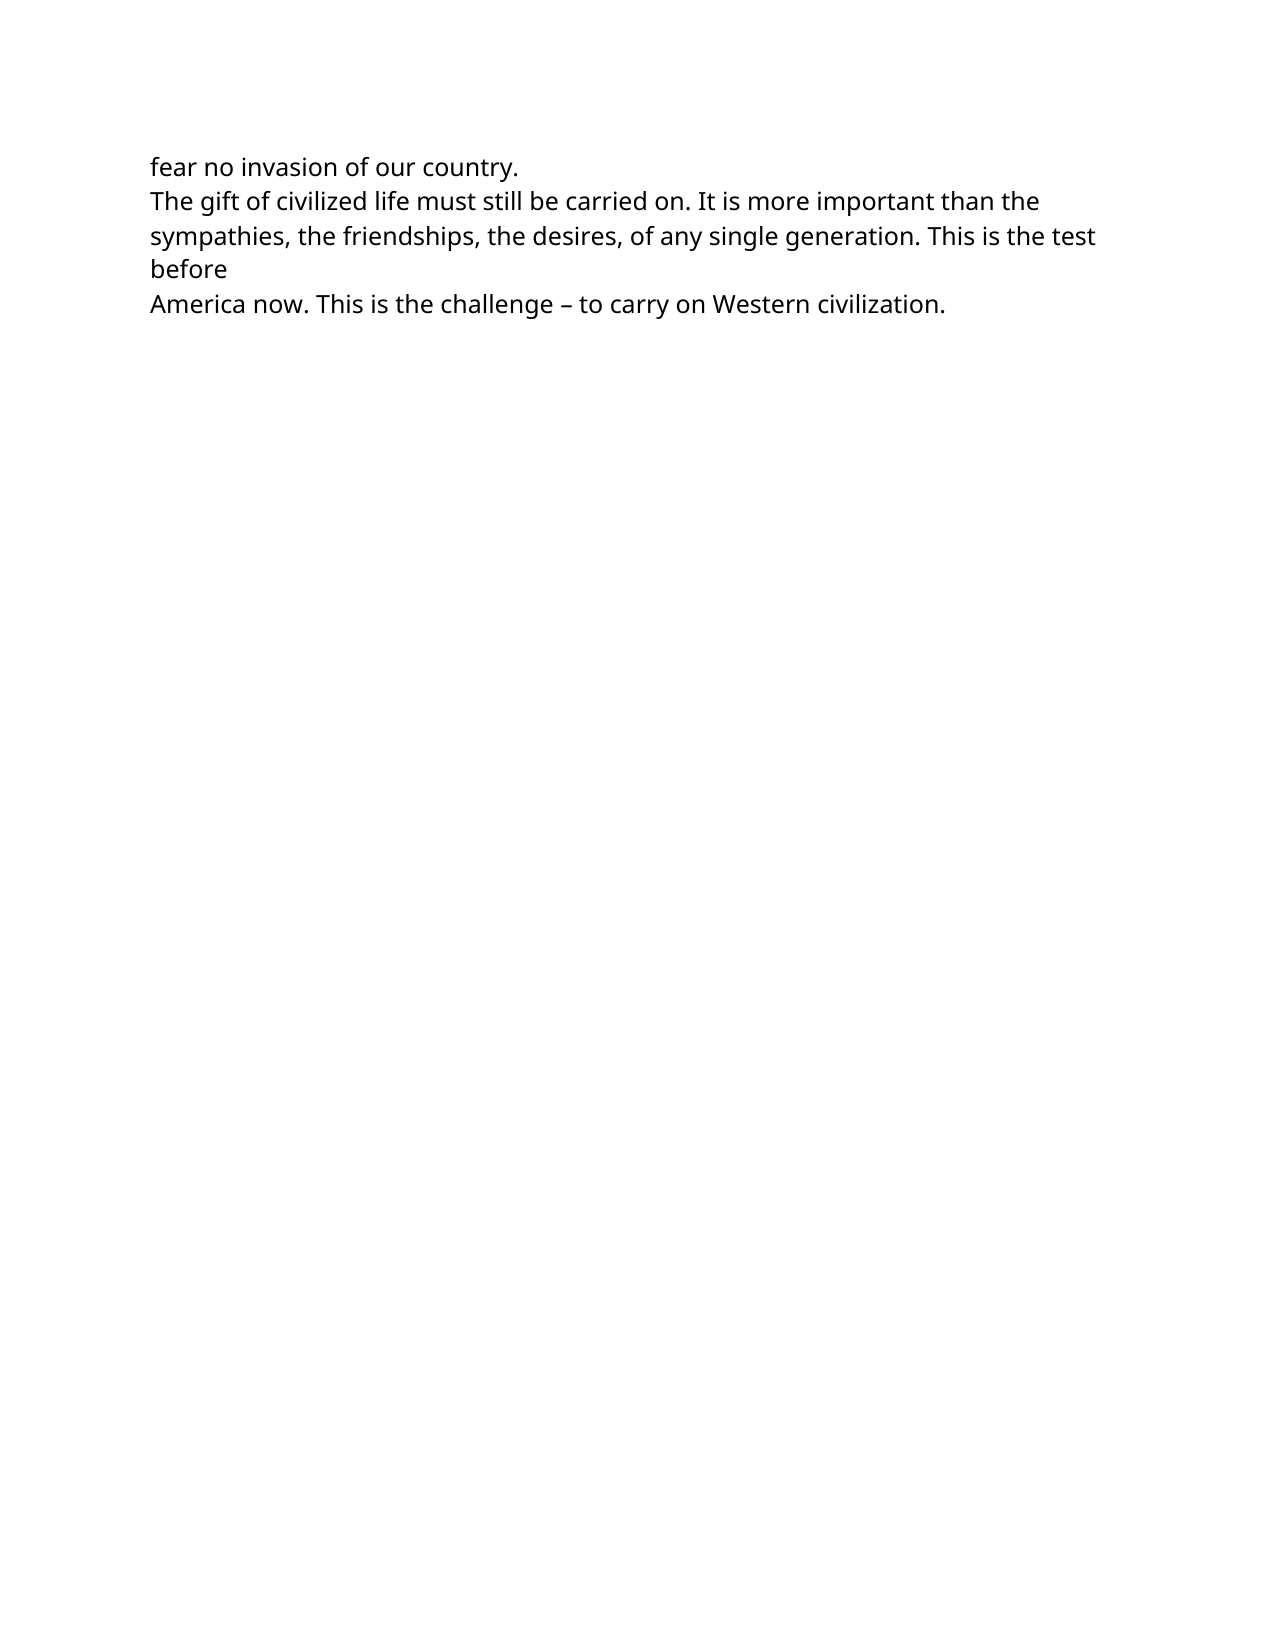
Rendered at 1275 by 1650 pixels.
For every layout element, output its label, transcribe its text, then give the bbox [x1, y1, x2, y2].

text fear no invasion of our country. [150, 150, 1125, 184]
text sympathies, the friendships, the desires, of any single generation. This is the test before [150, 218, 1125, 286]
text America now. This is the challenge – to carry on Western civilization. [150, 286, 1125, 320]
text The gift of civilized life must still be carried on. It is more important than the [150, 184, 1125, 218]
